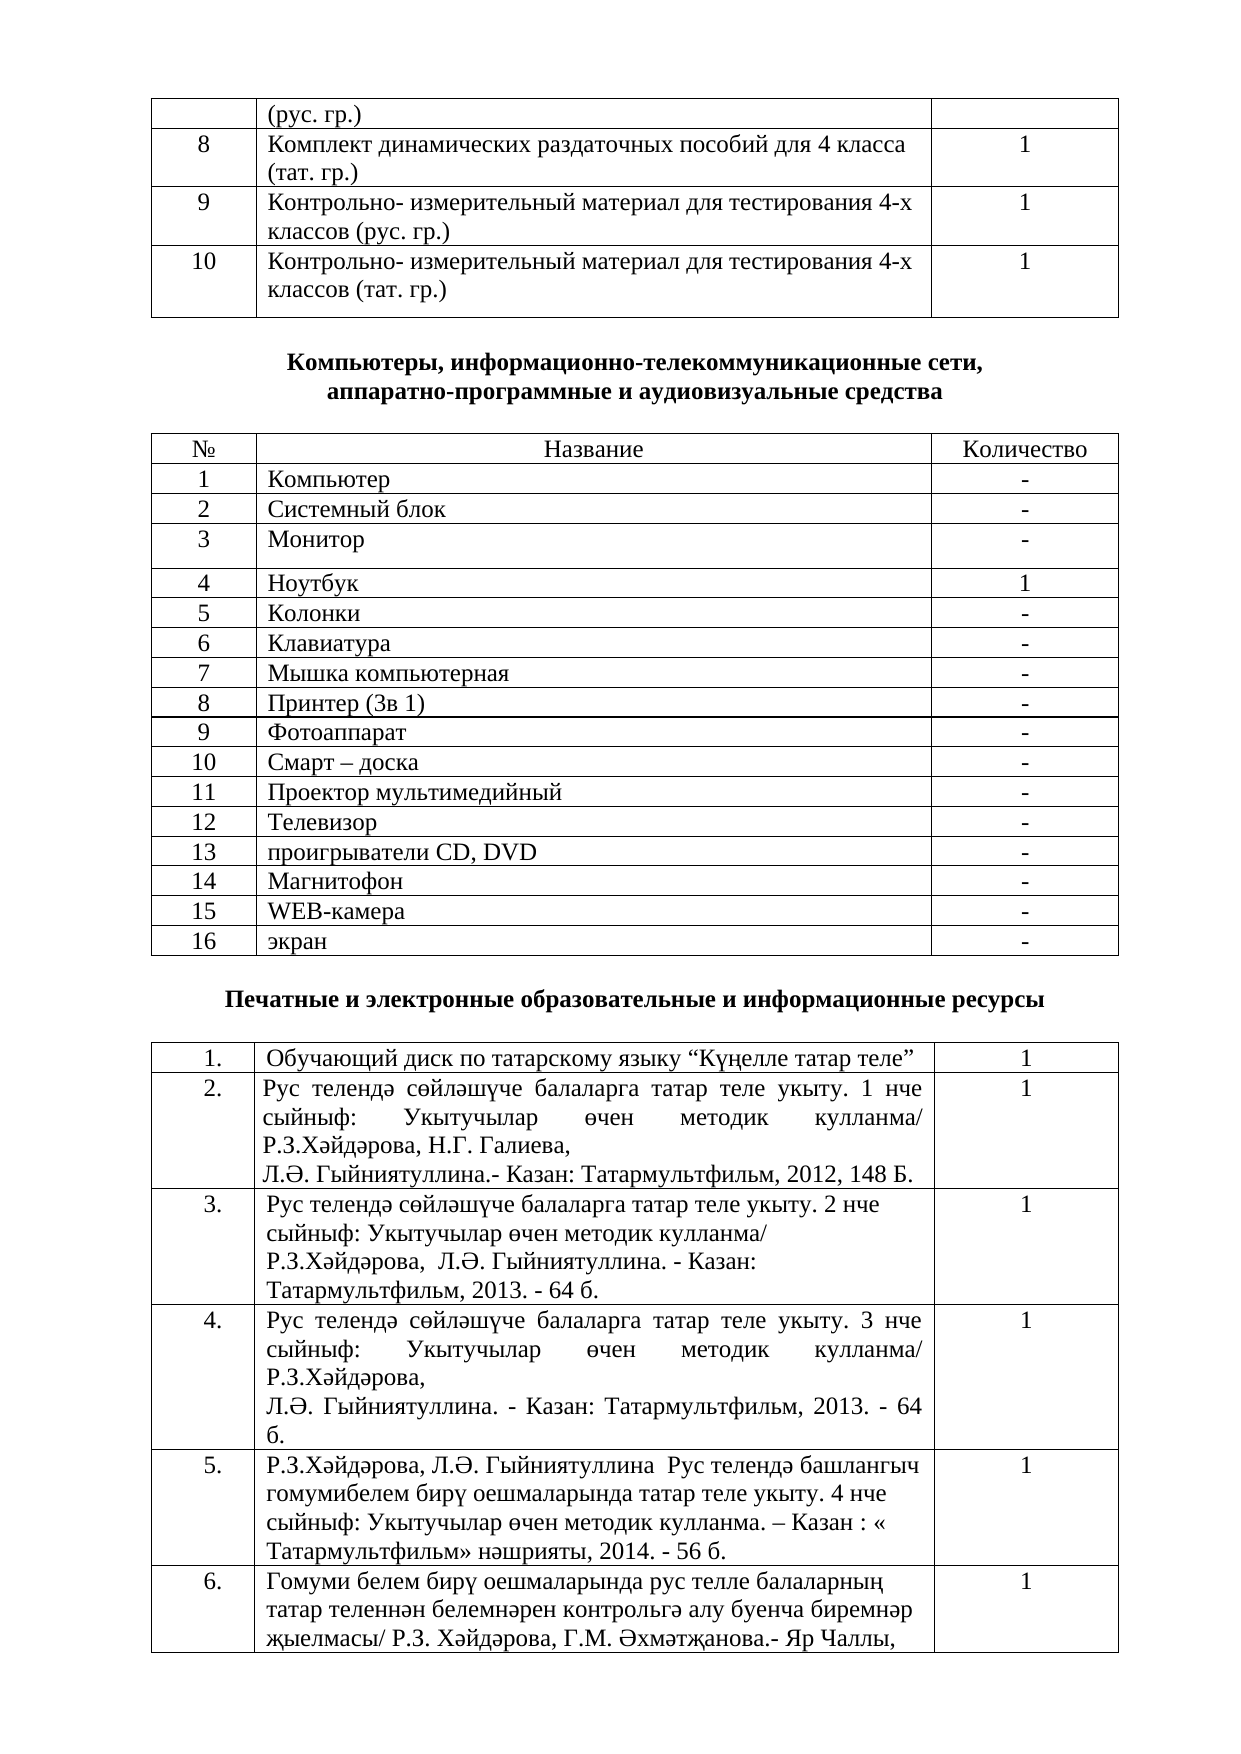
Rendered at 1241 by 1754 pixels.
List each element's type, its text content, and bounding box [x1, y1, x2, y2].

table_cell 1 [935, 1073, 1118, 1188]
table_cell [257, 99, 931, 128]
table_cell 8 [152, 129, 256, 186]
table_cell [152, 1450, 254, 1565]
table_cell Рус телендә сөйләшүче балаларга татар теле укыту. 1 нче сыйныф: Укытучылар өчен методик кулланма/ Р.З.Хәйдәрова, Н.Г. Галиева, Л.Ә. Гыйниятуллина.- Казан: Татармультфильм, 2012, 148 Б. [255, 1073, 934, 1188]
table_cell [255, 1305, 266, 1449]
table_cell 1 [935, 1305, 1118, 1449]
table_cell Ноутбук [257, 569, 931, 597]
table_cell 1 [935, 1450, 1118, 1565]
table_cell - [932, 718, 1118, 746]
table_cell - [932, 807, 1118, 836]
table_cell 4 [152, 569, 256, 597]
table_cell Компьютер [257, 464, 931, 493]
table_cell Телевизор [257, 807, 931, 836]
table_cell - [932, 866, 1118, 895]
table_cell - [932, 524, 1118, 567]
table_cell [152, 1566, 254, 1652]
table_cell - [932, 896, 1118, 925]
table_cell 14 [152, 866, 256, 895]
table_header 1 [935, 1043, 1118, 1072]
table_cell 1 [932, 569, 1118, 597]
table_cell 7 [152, 99, 256, 128]
table_cell 10 [152, 747, 256, 776]
table_cell 3 [152, 524, 256, 567]
table_cell Фотоаппарат [257, 718, 931, 746]
table_cell - [932, 747, 1118, 776]
table_cell Рус телендә сөйләшүче балаларга татар теле укыту. 2 нче сыйныф: Укытучылар өчен методик кулланма/ Р.З.Хәйдәрова, Л.Ә. Гыйниятуллина. - Казан: Татармультфильм, 2013. - 64 б. [255, 1189, 934, 1304]
table_cell 1 [935, 1566, 1118, 1652]
table_cell [152, 1305, 254, 1449]
table_cell 16 [152, 926, 256, 955]
table_cell WEB-камера [257, 896, 931, 925]
table_cell 12 [152, 807, 256, 836]
table_cell 1 [932, 129, 1118, 186]
table_cell Системный блок [257, 494, 931, 523]
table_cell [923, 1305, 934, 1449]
table_cell 2 [152, 494, 256, 523]
table_cell - [932, 598, 1118, 627]
table_cell - [932, 837, 1118, 865]
table_cell 9 [152, 718, 256, 746]
table_header Обучающий диск по татарскому языку “Күңелле татар теле” [255, 1043, 934, 1072]
table_cell 1 [932, 246, 1118, 317]
table_cell 1 [932, 99, 1118, 128]
table_header Количество [932, 434, 1118, 463]
table_cell Контрольно- измерительный материал для тестирования 4-х классов (тат. гр.) [257, 246, 931, 317]
table_cell - [932, 926, 1118, 955]
table_cell 6 [152, 628, 256, 657]
table_cell Магнитофон [257, 866, 931, 895]
table_cell [152, 1073, 254, 1188]
text Печатные и электронные образовательные и информационные ресурсы [118, 984, 1152, 1013]
text аппаратно-программные и аудиовизуальные средства [118, 376, 1152, 404]
table_cell Принтер (3в 1) [257, 688, 931, 716]
table_cell Клавиатура [257, 628, 931, 657]
table_cell 10 [152, 246, 256, 317]
table_cell 1 [932, 187, 1118, 245]
table_cell Колонки [257, 598, 931, 627]
table_cell 1 [935, 1189, 1118, 1304]
table_cell - [932, 688, 1118, 716]
table_cell 11 [152, 777, 256, 806]
table_cell экран [257, 926, 931, 955]
table_header [152, 1043, 254, 1072]
table_cell Контрольно- измерительный материал для тестирования 4-х классов (рус. гр.) [257, 187, 931, 245]
table_cell Комплект динамических раздаточных пособий для 4 класса (тат. гр.) [257, 129, 931, 186]
table_cell проигрыватели CD, DVD [257, 837, 931, 865]
table_cell 8 [152, 688, 256, 716]
table_cell Смарт – доска [257, 747, 931, 776]
table_cell Монитор [257, 524, 931, 567]
table_cell 1 [152, 464, 256, 493]
table_cell - [932, 658, 1118, 687]
table_cell 15 [152, 896, 256, 925]
table_cell 7 [152, 658, 256, 687]
table_cell - [932, 494, 1118, 523]
table_cell 5 [152, 598, 256, 627]
table_cell - [932, 464, 1118, 493]
table_header № [152, 434, 256, 463]
table_cell Р.З.Хәйдәрова, Л.Ә. Гыйниятуллина Рус телендә башлангыч гомумибелем бирү оешмаларында татар теле укыту. 4 нче сыйныф: Укытучылар өчен методик кулланма. – Казан : « Татармультфильм» нәшрияты, 2014. - 56 б. [255, 1450, 934, 1565]
table_cell - [932, 777, 1118, 806]
table_header Название [257, 434, 931, 463]
table_cell Проектор мультимедийный [257, 777, 931, 806]
table_cell - [932, 628, 1118, 657]
table_cell 13 [152, 837, 256, 865]
table_cell [152, 1189, 254, 1304]
table_cell Мышка компьютерная [257, 658, 931, 687]
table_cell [255, 1566, 934, 1652]
text Компьютеры, информационно-телекоммуникационные сети, [118, 347, 1152, 376]
table_cell 9 [152, 187, 256, 245]
